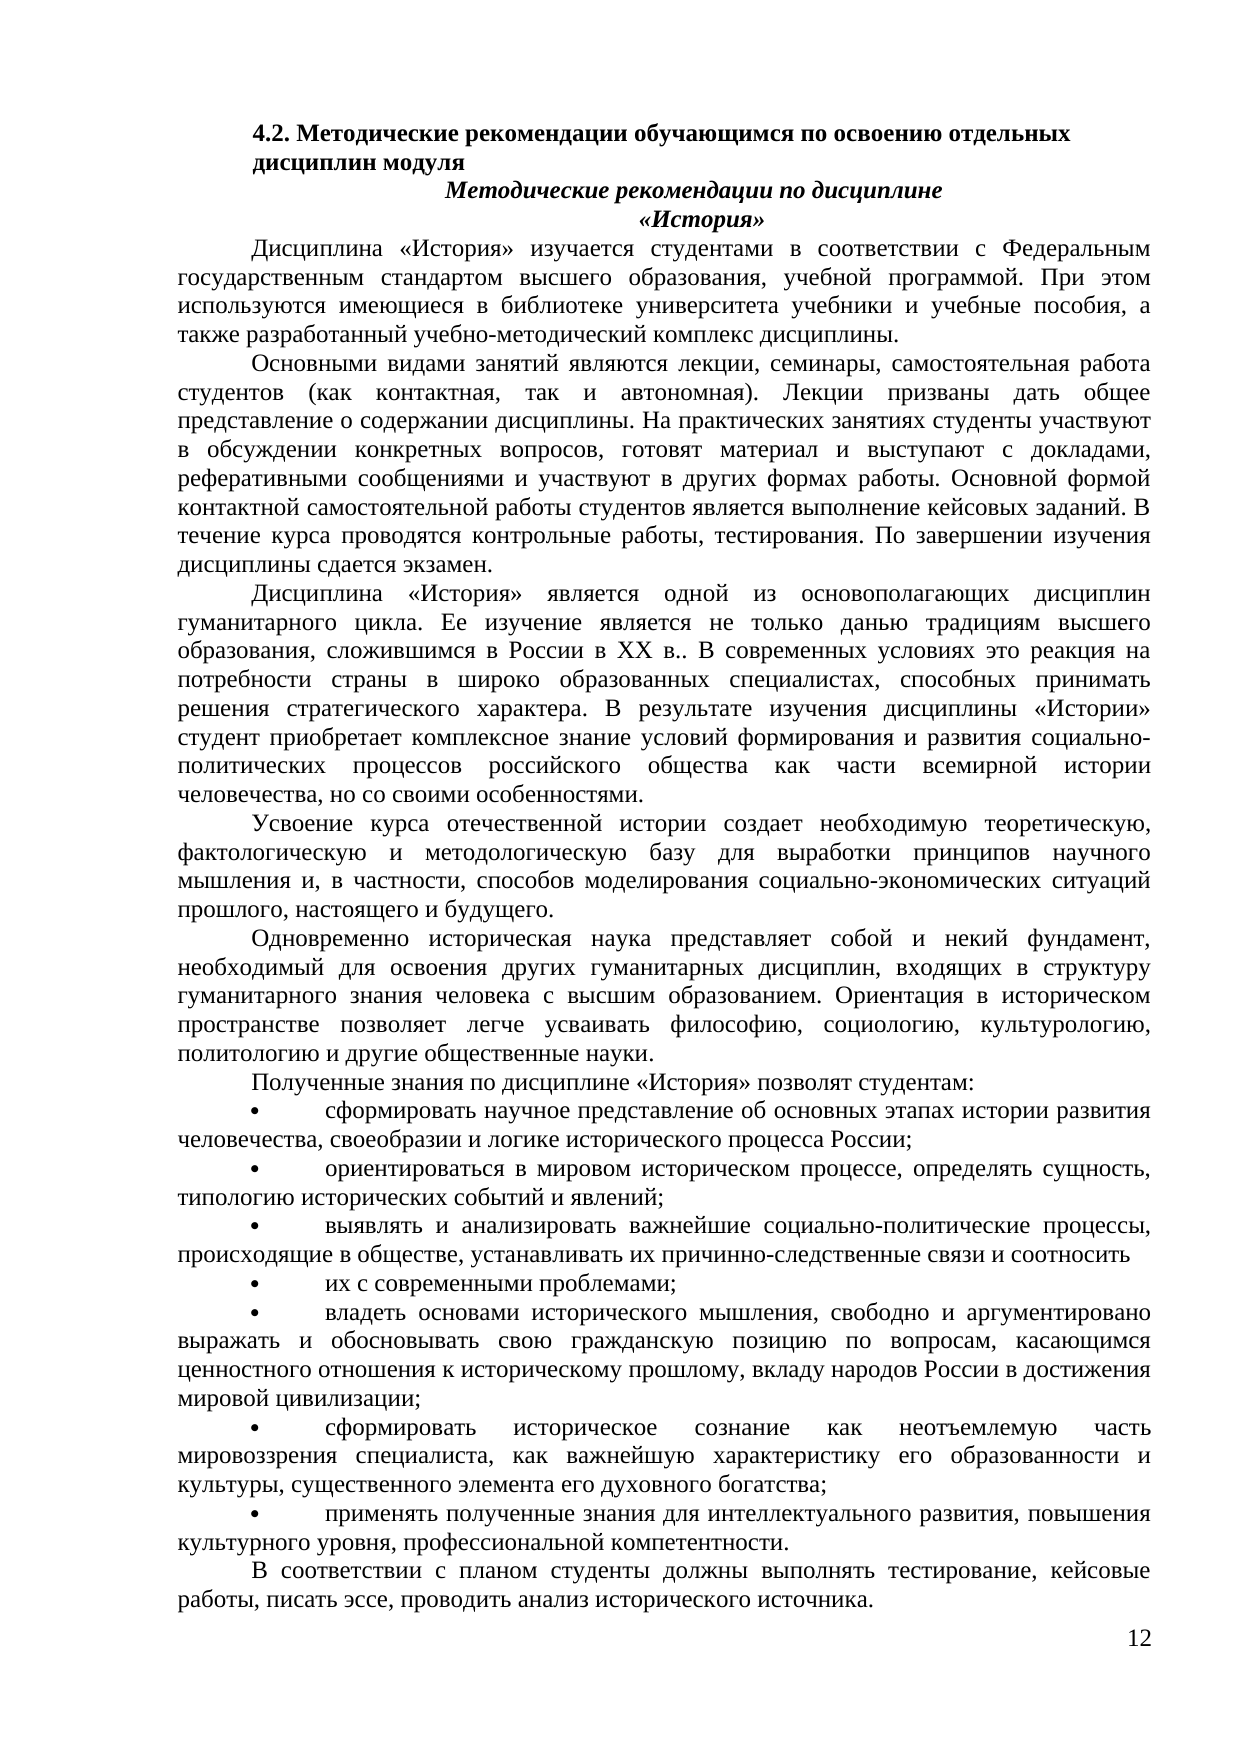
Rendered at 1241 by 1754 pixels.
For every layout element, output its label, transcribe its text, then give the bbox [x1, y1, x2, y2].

text Дисциплина «История» является одной из основополагающих дисциплин гуманитарного цикла. Ее изучение является не только данью традициям высшего образования, сложившимся в России в ХХ в.. В современных условиях это реакция на потребности страны в широко образованных специалистах, способных принимать решения стратегического характера. В результате изучения дисциплины «Истории» студент приобретает комплексное знание условий формирования и развития социально-политических процессов российского общества как части всемирной истории человечества, но со своими особенностями. [177, 578, 1152, 808]
text Усвоение курса отечественной истории создает необходимую теоретическую, фактологическую и методологическую базу для выработки принципов научного мышления и, в частности, способов моделирования социально-экономических ситуаций прошлого, настоящего и будущего. [177, 808, 1152, 923]
list сформировать научное представление об основных этапах истории развития человечества, своеобразии и логике исторического процесса России; [177, 1096, 1152, 1153]
list выявлять и анализировать важнейшие социально-политические процессы, происходящие в обществе, устанавливать их причинно-следственные связи и соотносить [177, 1211, 1152, 1268]
list сформировать историческое сознание как неотъемлемую часть мировоззрения специалиста, как важнейшую характеристику его образованности и культуры, существенного элемента его духовного богатства; [177, 1412, 1152, 1498]
text Одновременно историческая наука представляет собой и некий фундамент, необходимый для освоения других гуманитарных дисциплин, входящих в структуру гуманитарного знания человека с высшим образованием. Ориентация в историческом пространстве позволяет легче усваивать философию, социологию, культурологию, политологию и другие общественные науки. [177, 923, 1152, 1067]
list ориентироваться в мировом историческом процессе, определять сущность, типологию исторических событий и явлений; [177, 1153, 1152, 1211]
list их с современными проблемами; [177, 1268, 1152, 1297]
text Полученные знания по дисциплине «История» позволят студентам: [177, 1067, 1152, 1096]
text 4.2. Методические рекомендации обучающимся по освоению отдельных дисциплин модуля [252, 118, 1152, 176]
text Методические рекомендации по дисциплине [177, 176, 1152, 204]
text Дисциплина «История» изучается студентами в соответствии с Федеральным государственным стандартом высшего образования, учебной программой. При этом используются имеющиеся в библиотеке университета учебники и учебные пособия, а также разработанный учебно-методический комплекс дисциплины. [177, 233, 1152, 348]
list применять полученные знания для интеллектуального развития, повышения культурного уровня, профессиональной компетентности. [177, 1498, 1152, 1556]
text В соответствии с планом студенты должны выполнять тестирование, кейсовые работы, писать эссе, проводить анализ исторического источника. [177, 1556, 1152, 1613]
list владеть основами исторического мышления, свободно и аргументировано выражать и обосновывать свою гражданскую позицию по вопросам, касающимся ценностного отношения к историческому прошлому, вкладу народов России в достижения мировой цивилизации; [177, 1297, 1152, 1412]
subtitle «История» [177, 204, 1152, 233]
text Основными видами занятий являются лекции, семинары, самостоятельная работа студентов (как контактная, так и автономная). Лекции призваны дать общее представление о содержании дисциплины. На практических занятиях студенты участвуют в обсуждении конкретных вопросов, готовят материал и выступают с докладами, реферативными сообщениями и участвуют в других формах работы. Основной формой контактной самостоятельной работы студентов является выполнение кейсовых заданий. В течение курса проводятся контрольные работы, тестирования. По завершении изучения дисциплины сдается экзамен. [177, 348, 1152, 578]
